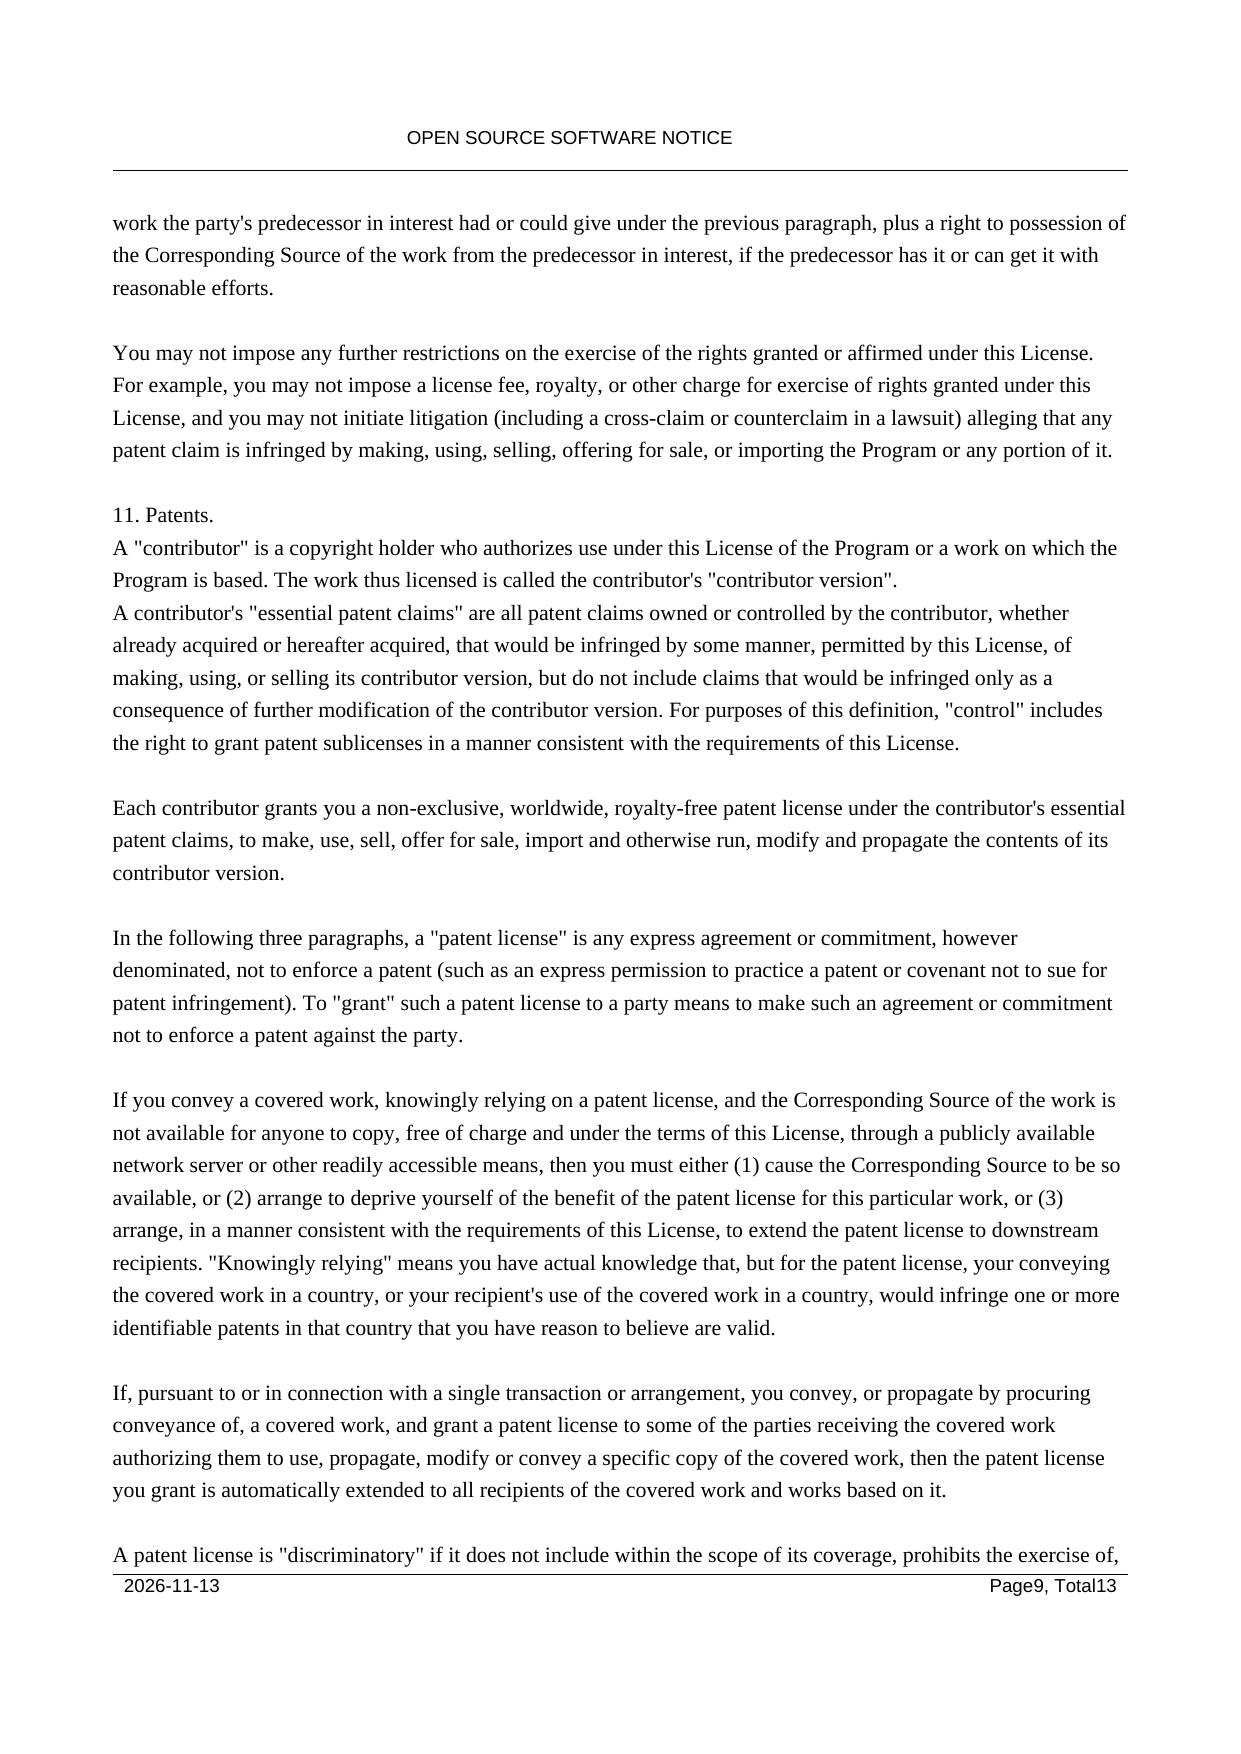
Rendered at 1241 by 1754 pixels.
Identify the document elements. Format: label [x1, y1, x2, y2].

text [112, 206, 1128, 1571]
